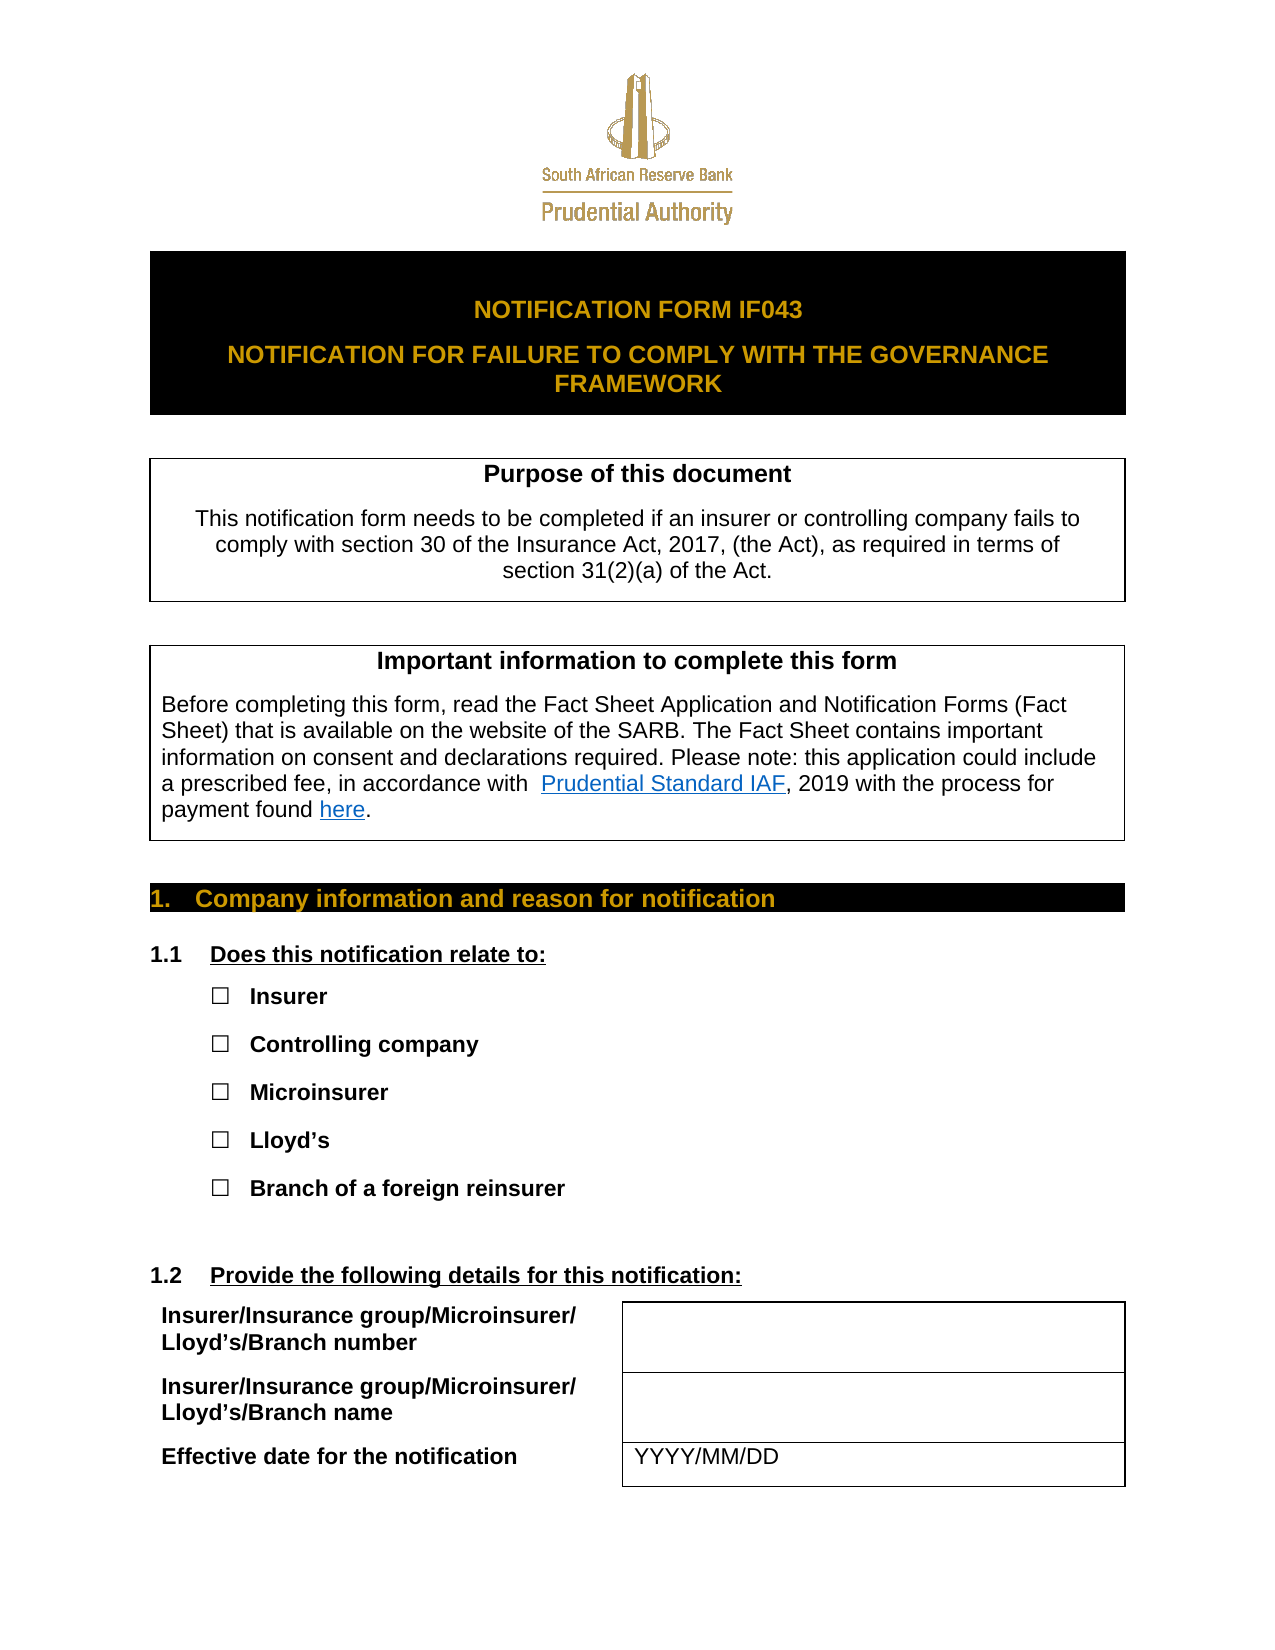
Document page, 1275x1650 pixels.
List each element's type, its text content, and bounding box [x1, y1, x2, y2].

text Lloyd’s [150, 1124, 1125, 1155]
subtitle Does this notification relate to: [150, 941, 1125, 967]
table_cell YYYY/MM/DD [623, 1443, 1124, 1486]
table_cell Insurer/Insurance group/Microinsurer/ Lloyd’s/Branch name [150, 1372, 622, 1442]
picture [542, 73, 733, 225]
table_header [623, 1303, 1124, 1372]
table_cell Effective date for the notification [150, 1442, 622, 1486]
table_header Insurer/Insurance group/Microinsurer/ Lloyd’s/Branch number [150, 1301, 622, 1372]
subtitle Company information and reason for notification [150, 883, 1125, 912]
table_cell [623, 1373, 1124, 1442]
text Insurer [210, 980, 1125, 1011]
text Controlling company [210, 1028, 1125, 1059]
text Branch of a foreign reinsurer [210, 1172, 1125, 1203]
text Microinsurer [150, 1076, 1125, 1107]
table_header NOTIFICATION FORM IF043 NOTIFICATION FOR FAILURE TO COMPLY WITH THE GOVERNANCE FRAMEWORK [151, 252, 1125, 414]
table_header Purpose of this document This notification form needs to be completed if an insurer or controlling company fails to comply with section 30 of the Insurance Act, 2017, (the Act), as required in terms of section 31(2)(a) of the Act. [151, 459, 1124, 601]
table_header Important information to complete this form Before completing this form, read the Fact Sheet Application and Notification Forms (Fact Sheet) that is available on the website of the SARB. The Fact Sheet contains important information on consent and declarations required. Please note: this application could include a prescribed fee, in accordance with Prudential Standard IAF, 2019 with the process for payment found here. [151, 646, 1124, 839]
subtitle Provide the following details for this notification: [150, 1262, 1125, 1289]
